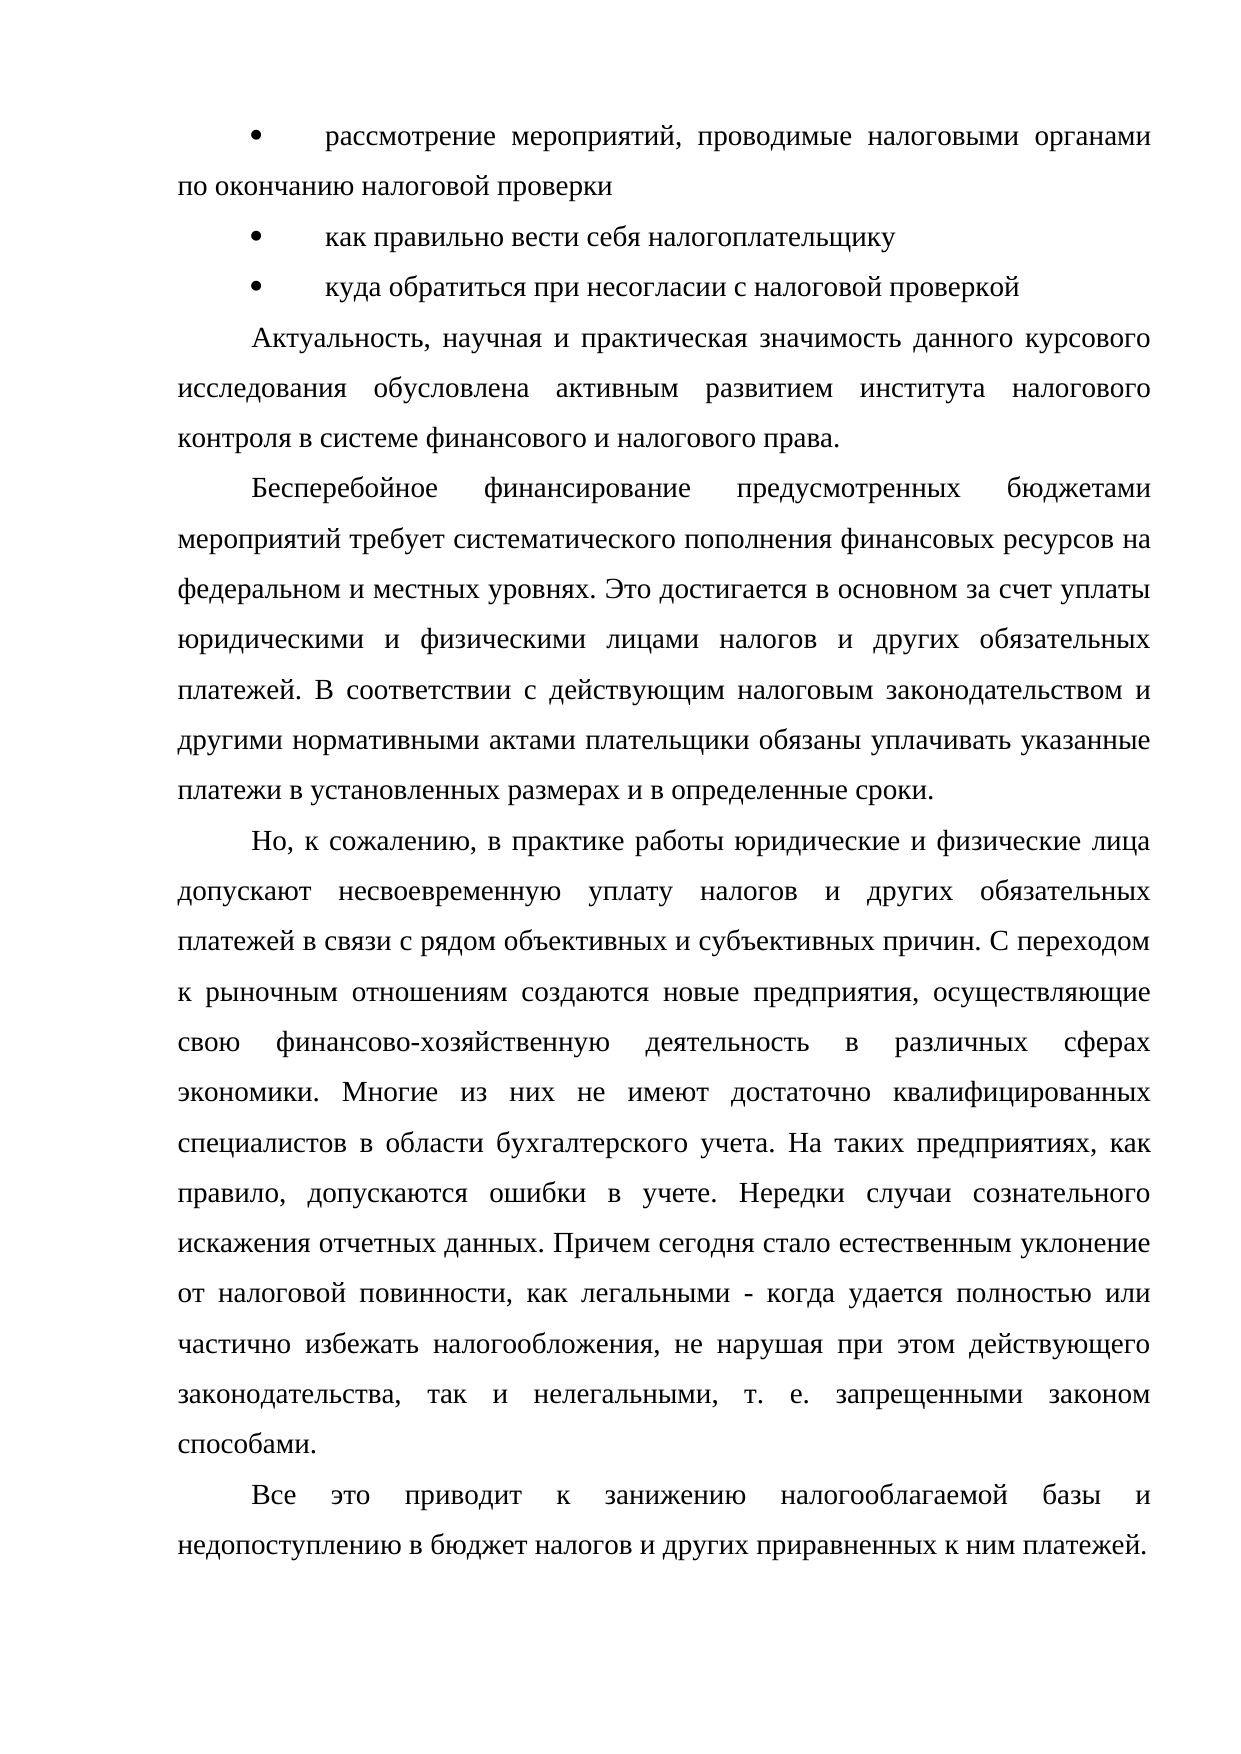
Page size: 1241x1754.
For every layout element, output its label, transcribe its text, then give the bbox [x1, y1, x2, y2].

title как правильно вести себя налогоплательщику [177, 219, 1152, 252]
text Но, к сожалению, в практике работы юридические и физические лица допускают несвоевременную уплату налогов и других обязательных платежей в связи с рядом объективных и субъективных причин. С переходом к рыночным отношениям создаются новые предприятия, осуществляющие свою финансово-хозяйственную деятельность в различных сферах экономики. Многие из них не имеют достаточно квалифицированных специалистов в области бухгалтерского учета. На таких предприятиях, как правило, допускаются ошибки в учете. Нередки случаи сознательного искажения отчетных данных. Причем сегодня стало естественным уклонение от налоговой повинности, как легальными - когда удается полностью или частично избежать налогообложения, не нарушая при этом действующего законодательства, так и нелегальными, т. е. запрещенными законом способами. [177, 823, 1152, 1460]
text Бесперебойное финансирование предусмотренных бюджетами мероприятий требует систематического пополнения финансовых ресурсов на федеральном и местных уровнях. Это достигается в основном за счет уплаты юридическими и физическими лицами налогов и других обязательных платежей. В соответствии с действующим налоговым законодательством и другими нормативными актами плательщики обязаны уплачивать указанные платежи в установленных размерах и в определенные сроки. [177, 471, 1152, 806]
text Все это приводит к занижению налогооблагаемой базы и недопоступлению в бюджет налогов и других приравненных к ним платежей. [177, 1477, 1152, 1561]
text Актуальность, научная и практическая значимость данного курсового исследования обусловлена активным развитием института налогового контроля в системе финансового и налогового права. [177, 320, 1152, 454]
title куда обратиться при несогласии с налоговой проверкой [177, 269, 1152, 303]
title рассмотрение мероприятий, проводимые налоговыми органами по окончанию налоговой проверки [177, 118, 1152, 202]
